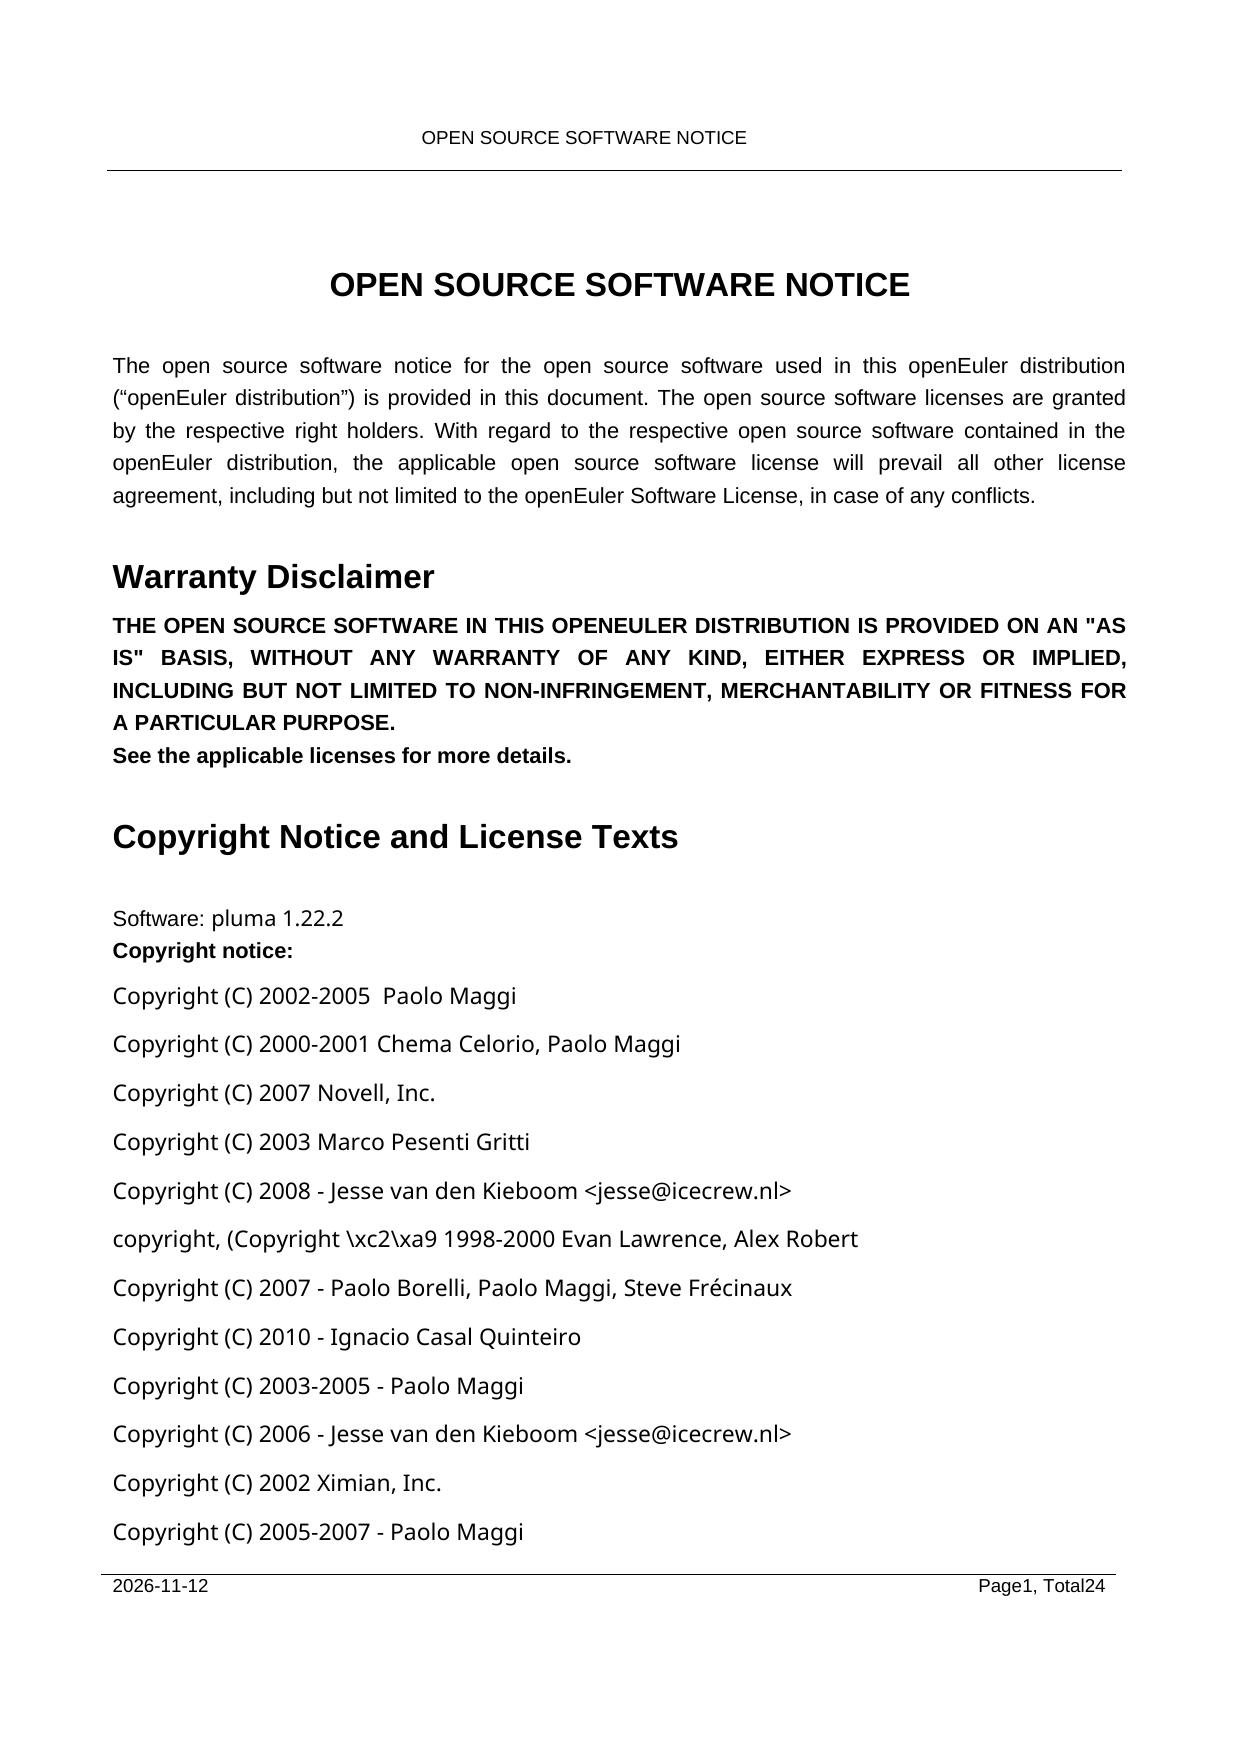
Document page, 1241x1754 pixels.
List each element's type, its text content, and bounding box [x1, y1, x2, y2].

text Copyright Notice and License Texts [112, 804, 1128, 869]
text THE OPEN SOURCE SOFTWARE IN THIS OPENEULER DISTRIBUTION IS PROVIDED ON AN "AS IS" BASIS, WITHOUT ANY WARRANTY OF ANY KIND, EITHER EXPRESS OR IMPLIED, INCLUDING BUT NOT LIMITED TO NON-INFRINGEMENT, MERCHANTABILITY OR FITNESS FOR A PARTICULAR PURPOSE. See the applicable licenses for more details. [112, 609, 1128, 771]
text The open source software notice for the open source software used in this openEuler distribution (“openEuler distribution”) is provided in this document. The open source software licenses are granted by the respective right holders. With regard to the respective open source software contained in the openEuler distribution, the applicable open source software license will prevail all other license agreement, including but not limited to the openEuler Software License, in case of any conflicts. [112, 349, 1128, 511]
text Software: pluma 1.22.2 [112, 901, 1128, 934]
text Warranty Disclaimer [112, 544, 1128, 609]
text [112, 979, 1128, 1548]
text Copyright notice: [112, 934, 1128, 966]
text OPEN SOURCE SOFTWARE NOTICE [112, 251, 1128, 316]
